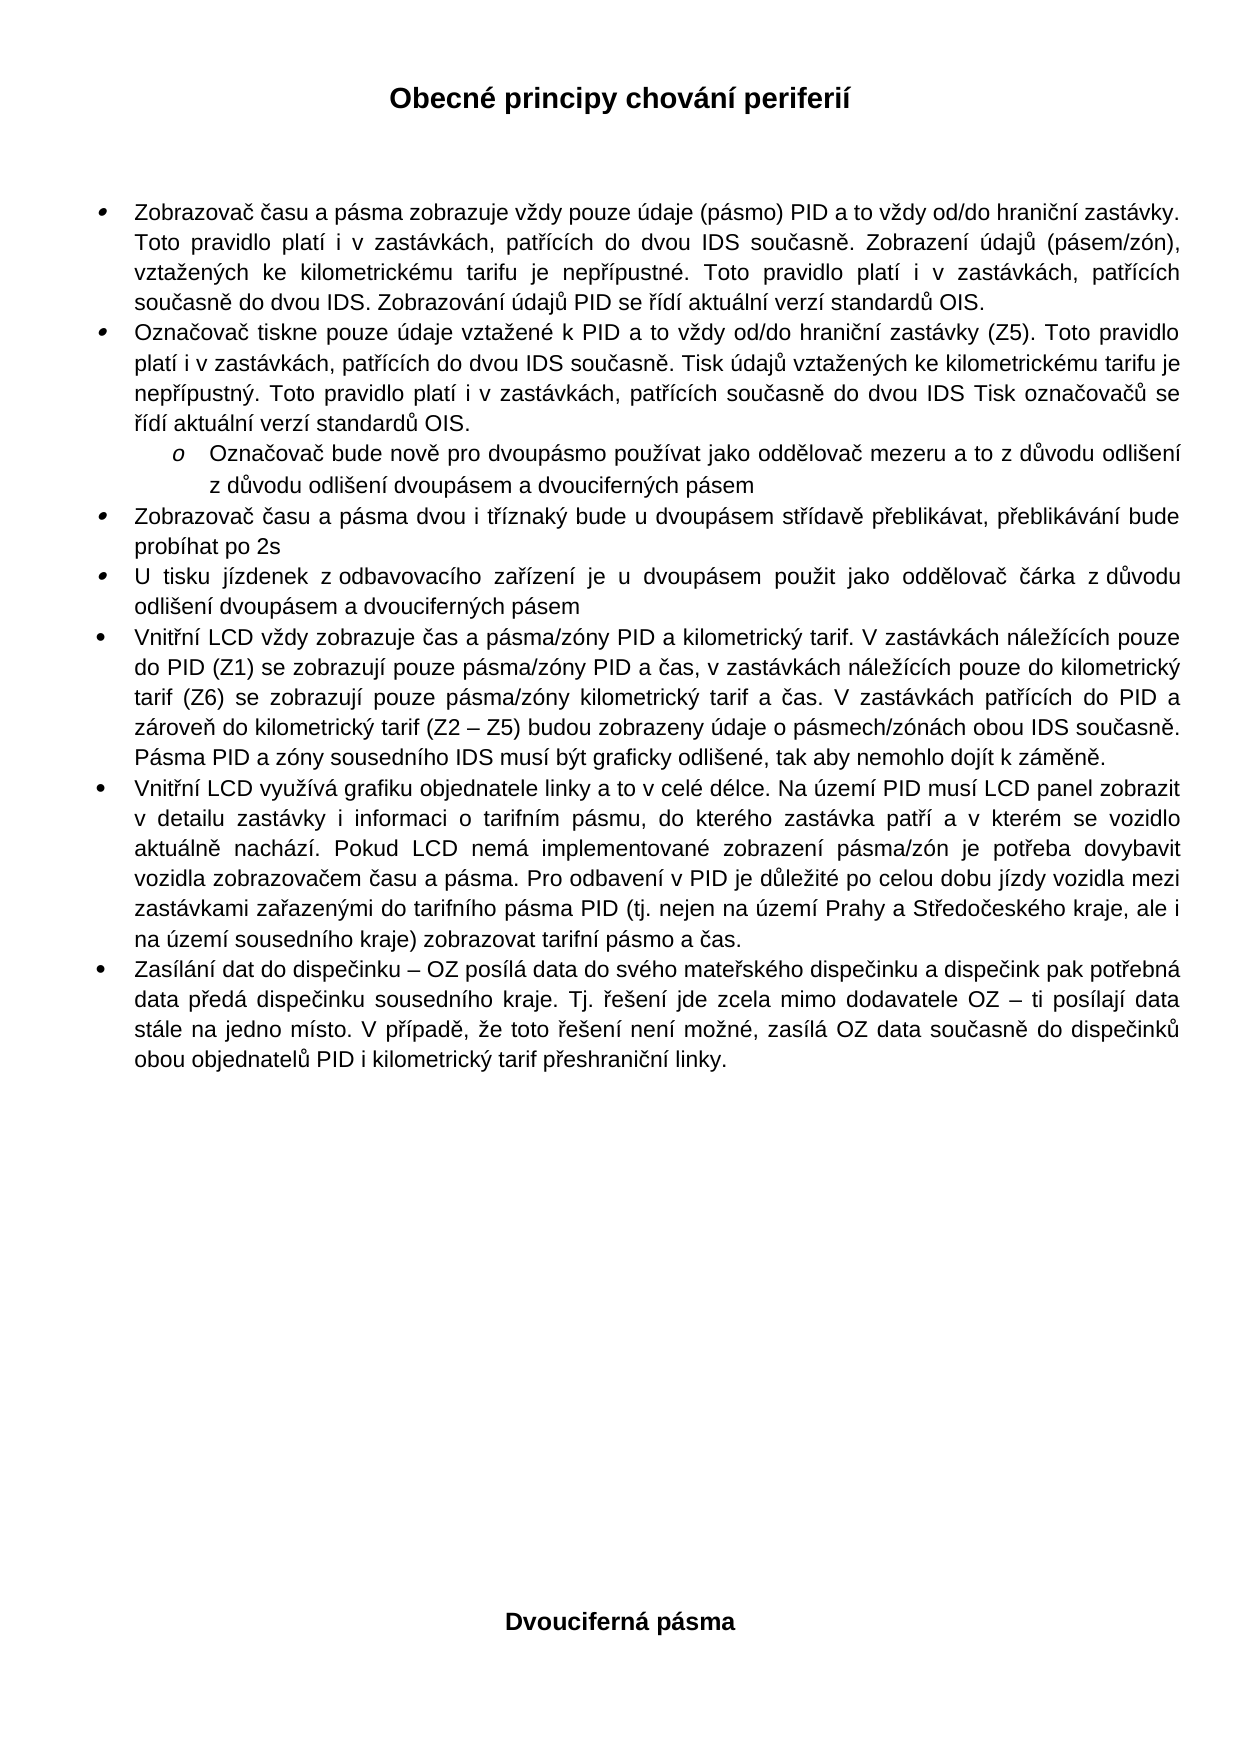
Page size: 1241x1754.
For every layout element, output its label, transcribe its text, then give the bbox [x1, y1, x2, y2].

text Obecné principy chování periferií [59, 81, 1181, 115]
list Označovač tiskne pouze údaje vztažené k PID a to vždy od/do hraniční zastávky (Z5). Toto pravidlo platí i v zastávkách, patřících do dvou IDS současně. Tisk údajů vztažených ke kilometrickému tarifu je nepřípustný. Toto pravidlo platí i v zastávkách, patřících současně do dvou IDS Tisk označovačů se řídí aktuální verzí standardů OIS. [97, 319, 1181, 436]
list Označovač bude nově pro dvoupásmo používat jako oddělovač mezeru a to z důvodu odlišení z důvodu odlišení dvoupásem a dvouciferných pásem [172, 440, 1181, 499]
text Dvouciferná pásma [59, 1607, 1181, 1636]
list Vnitřní LCD využívá grafiku objednatele linky a to v celé délce. Na území PID musí LCD panel zobrazit v detailu zastávky i informaci o tarifním pásmu, do kterého zastávka patří a v kterém se vozidlo aktuálně nachází. Pokud LCD nemá implementované zobrazení pásma/zón je potřeba dovybavit vozidla zobrazovačem času a pásma. Pro odbavení v PID je důležité po celou dobu jízdy vozidla mezi zastávkami zařazenými do tarifního pásma PID (tj. nejen na území Prahy a Středočeského kraje, ale i na území sousedního kraje) zobrazovat tarifní pásmo a čas. [97, 774, 1181, 952]
list Zobrazovač času a pásma dvou i tříznaký bude u dvoupásem střídavě přeblikávat, přeblikávání bude probíhat po 2s [97, 503, 1181, 559]
list Vnitřní LCD vždy zobrazuje čas a pásma/zóny PID a kilometrický tarif. V zastávkách náležících pouze do PID (Z1) se zobrazují pouze pásma/zóny PID a čas, v zastávkách náležících pouze do kilometrický tarif (Z6) se zobrazují pouze pásma/zóny kilometrický tarif a čas. V zastávkách patřících do PID a zároveň do kilometrický tarif (Z2 – Z5) budou zobrazeny údaje o pásmech/zónách obou IDS současně. Pásma PID a zóny sousedního IDS musí být graficky odlišené, tak aby nemohlo dojít k záměně. [97, 623, 1181, 771]
list Zobrazovač času a pásma zobrazuje vždy pouze údaje (pásmo) PID a to vždy od/do hraniční zastávky. Toto pravidlo platí i v zastávkách, patřících do dvou IDS současně. Zobrazení údajů (pásem/zón), vztažených ke kilometrickému tarifu je nepřípustné. Toto pravidlo platí i v zastávkách, patřících současně do dvou IDS. Zobrazování údajů PID se řídí aktuální verzí standardů OIS. [97, 198, 1181, 316]
list Zasílání dat do dispečinku – OZ posílá data do svého mateřského dispečinku a dispečink pak potřebná data předá dispečinku sousedního kraje. Tj. řešení jde zcela mimo dodavatele OZ – ti posílají data stále na jedno místo. V případě, že toto řešení není možné, zasílá OZ data současně do dispečinků obou objednatelů PID i kilometrický tarif přeshraniční linky. [97, 956, 1181, 1073]
list U tisku jízdenek z odbavovacího zařízení je u dvoupásem použit jako oddělovač čárka z důvodu odlišení dvoupásem a dvouciferných pásem [97, 563, 1181, 619]
